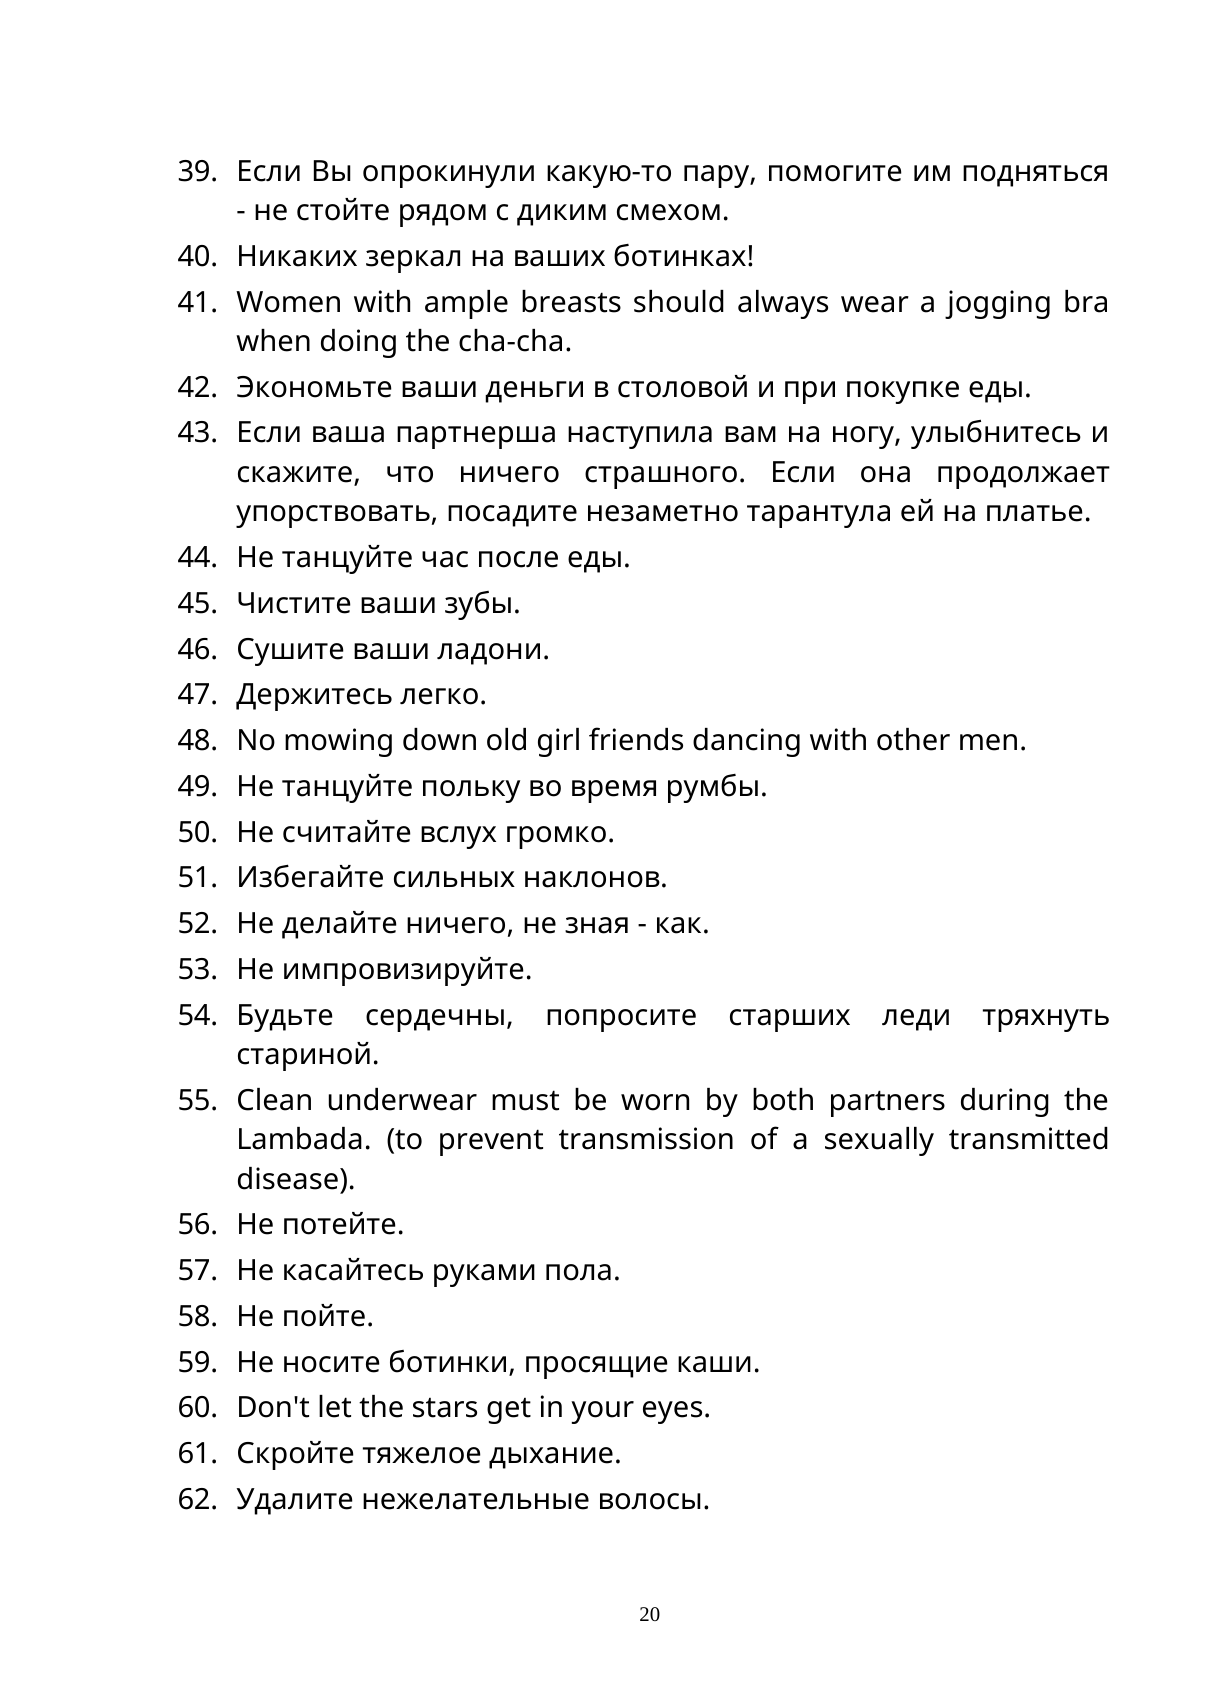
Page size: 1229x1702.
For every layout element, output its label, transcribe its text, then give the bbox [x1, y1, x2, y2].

list Никаких зеркал на ваших ботинках! [177, 235, 1110, 275]
list Don't let the stars get in your eyes. [177, 1387, 1110, 1426]
list Не носите ботинки, просящие каши. [177, 1341, 1110, 1380]
list Удалите нежелательные волосы. [177, 1478, 1110, 1518]
list Women with ample breasts should always wear a jogging bra when doing the cha-cha. [177, 281, 1110, 360]
list Если Вы опрокинули какую-то пару, помогите им подняться - не стойте рядом с диким смехом. [177, 150, 1110, 229]
list Будьте сердечны, попросите старших леди тряхнуть стариной. [177, 994, 1110, 1073]
list Не танцуйте час после еды. [177, 537, 1110, 576]
list No mowing down old girl friends dancing with other men. [177, 719, 1110, 759]
list Не касайтесь руками пола. [177, 1249, 1110, 1289]
list Не считайте вслух громко. [177, 811, 1110, 850]
list Не пойте. [177, 1295, 1110, 1335]
list Не танцуйте польку во время румбы. [177, 765, 1110, 805]
list Экономьте ваши деньги в столовой и при покупке еды. [177, 366, 1110, 406]
list Избегайте сильных наклонов. [177, 857, 1110, 896]
list Clean underwear must be worn by both partners during the Lambada. (to prevent transmission of a sexually transmitted disease). [177, 1079, 1110, 1197]
list Не импровизируйте. [177, 948, 1110, 988]
list Не потейте. [177, 1204, 1110, 1243]
list Скройте тяжелое дыхание. [177, 1432, 1110, 1472]
list Чистите ваши зубы. [177, 582, 1110, 622]
list Держитесь легко. [177, 674, 1110, 713]
list Не делайте ничего, не зная - как. [177, 902, 1110, 942]
list Если ваша партнерша наступила вам на ногу, улыбнитесь и скажите, что ничего страшного. Если она продолжает упорствовать, посадите незаметно тарантула ей на платье. [177, 412, 1110, 530]
list Сушите ваши ладони. [177, 628, 1110, 667]
